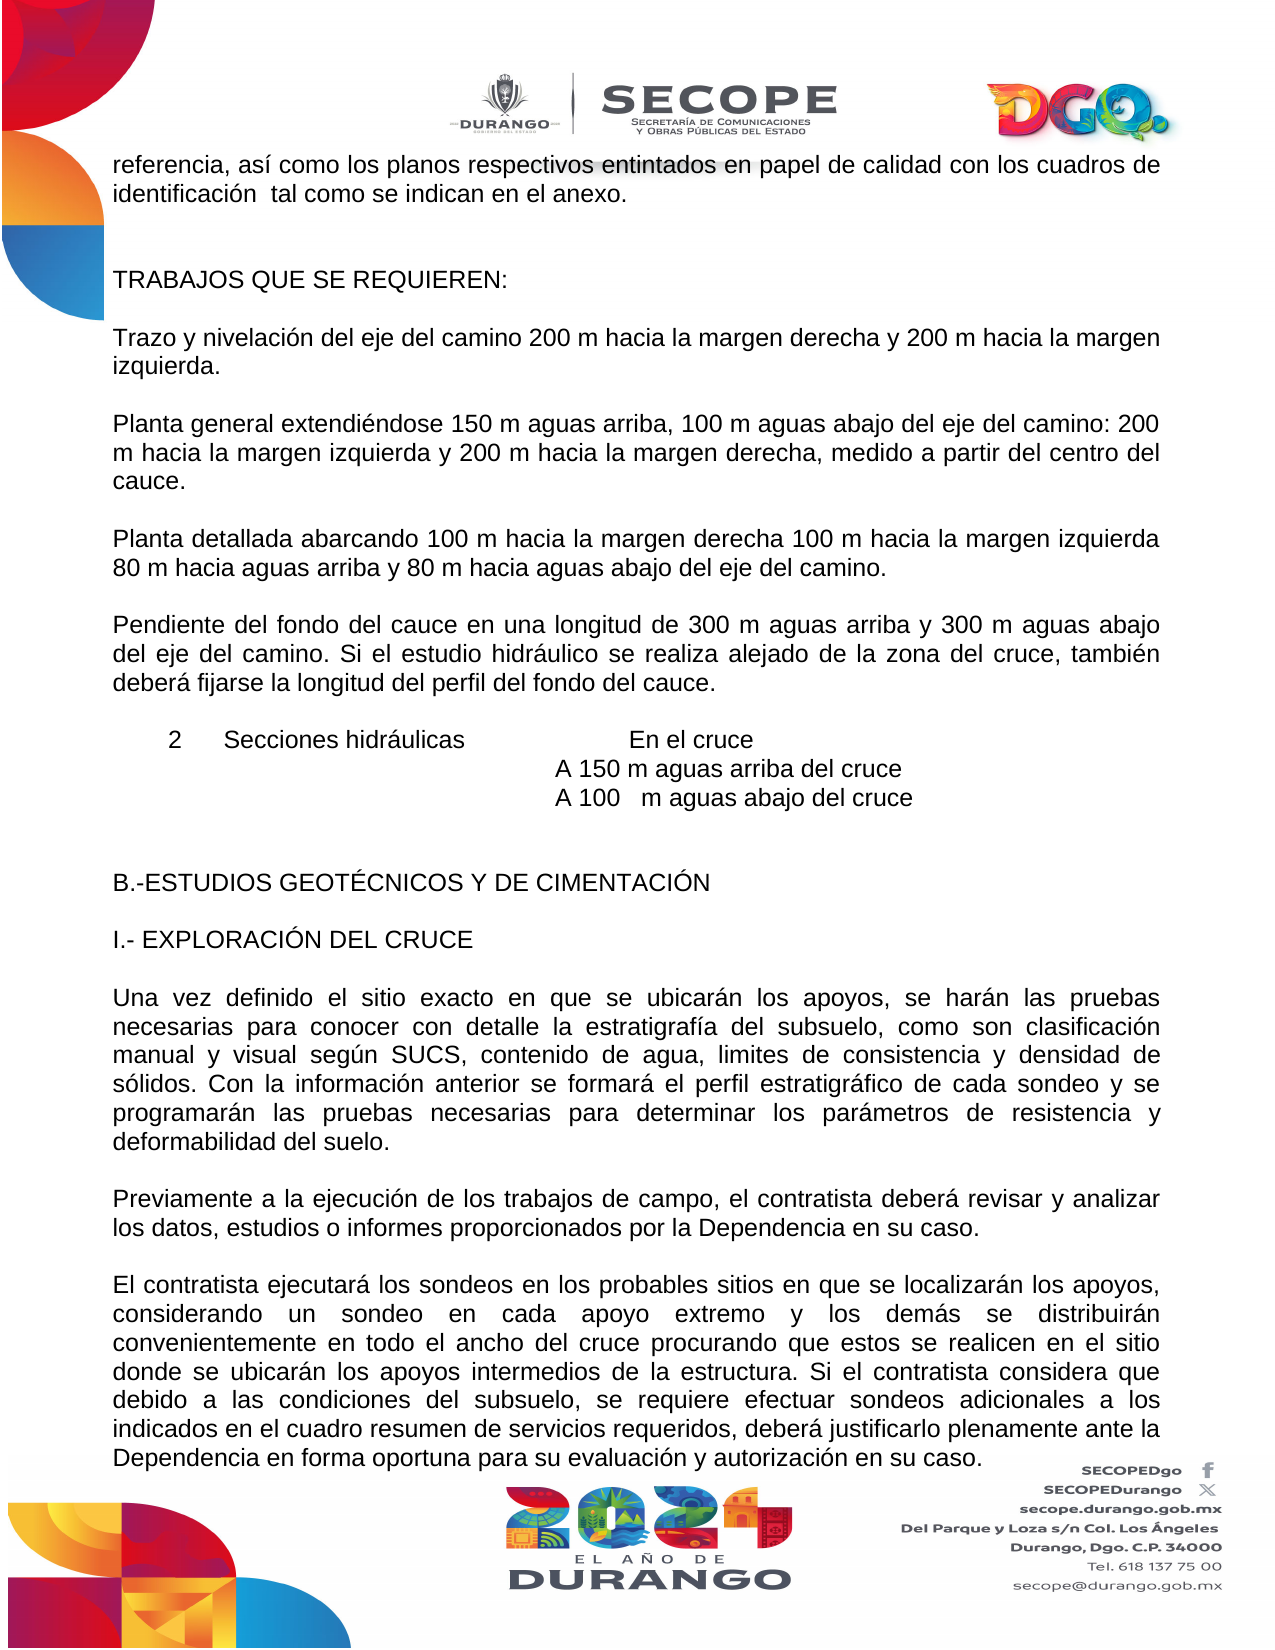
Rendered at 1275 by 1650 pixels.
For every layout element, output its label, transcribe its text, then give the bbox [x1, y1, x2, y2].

picture [8, 1455, 1275, 1648]
text Pendiente del fondo del cauce en una longitud de 300 m aguas arriba y 300 m aguas abajo del eje del camino. Si el estudio hidráulico se realiza alejado de la zona del cruce, también deberá fijarse la longitud del perfil del fondo del cauce. [112, 610, 1162, 696]
text B.-ESTUDIOS GEOTÉCNICOS Y DE CIMENTACIÓN [112, 868, 1162, 897]
text Una vez definido el sitio exacto en que se ubicarán los apoyos, se harán las pruebas necesarias para conocer con detalle la estratigrafía del subsuelo, como son clasificación manual y visual según SUCS, contenido de agua, limites de consistencia y densidad de sólidos. Con la información anterior se formará el perfil estratigráfico de cada sondeo y se programarán las pruebas necesarias para determinar los parámetros de resistencia y deformabilidad del suelo. [112, 983, 1162, 1156]
text 2 Secciones hidráulicas En el cruce [112, 725, 1162, 754]
text Planta general extendiéndose 150 m aguas arriba, 100 m aguas abajo del eje del camino: 200 m hacia la margen izquierda y 200 m hacia la margen derecha, medido a partir del centro del cauce. [112, 409, 1162, 495]
text Previamente a la ejecución de los trabajos de campo, el contratista deberá revisar y analizar los datos, estudios o informes proporcionados por la Dependencia en su caso. [112, 1184, 1162, 1242]
text A 150 m aguas arriba del cruce [112, 754, 1162, 782]
text I.- EXPLORACIÓN DEL CRUCE [112, 926, 1162, 954]
picture [2, 0, 1275, 323]
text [112, 150, 1162, 207]
text TRABAJOS QUE SE REQUIEREN: [112, 265, 1162, 294]
text A 100 m aguas abajo del cruce [112, 782, 1162, 811]
text Planta detallada abarcando 100 m hacia la margen derecha 100 m hacia la margen izquierda 80 m hacia aguas arriba y 80 m hacia aguas abajo del eje del camino. [112, 524, 1162, 581]
text Trazo y nivelación del eje del camino 200 m hacia la margen derecha y 200 m hacia la margen izquierda. [112, 322, 1162, 380]
text El contratista ejecutará los sondeos en los probables sitios en que se localizarán los apoyos, considerando un sondeo en cada apoyo extremo y los demás se distribuirán convenientemente en todo el ancho del cruce procurando que estos se realicen en el sitio donde se ubicarán los apoyos intermedios de la estructura. Si el contratista considera que debido a las condiciones del subsuelo, se requiere efectuar sondeos adicionales a los indicados en el cuadro resumen de servicios requeridos, deberá justificarlo plenamente ante la Dependencia en forma oportuna para su evaluación y autorización en su caso. [112, 1271, 1162, 1472]
